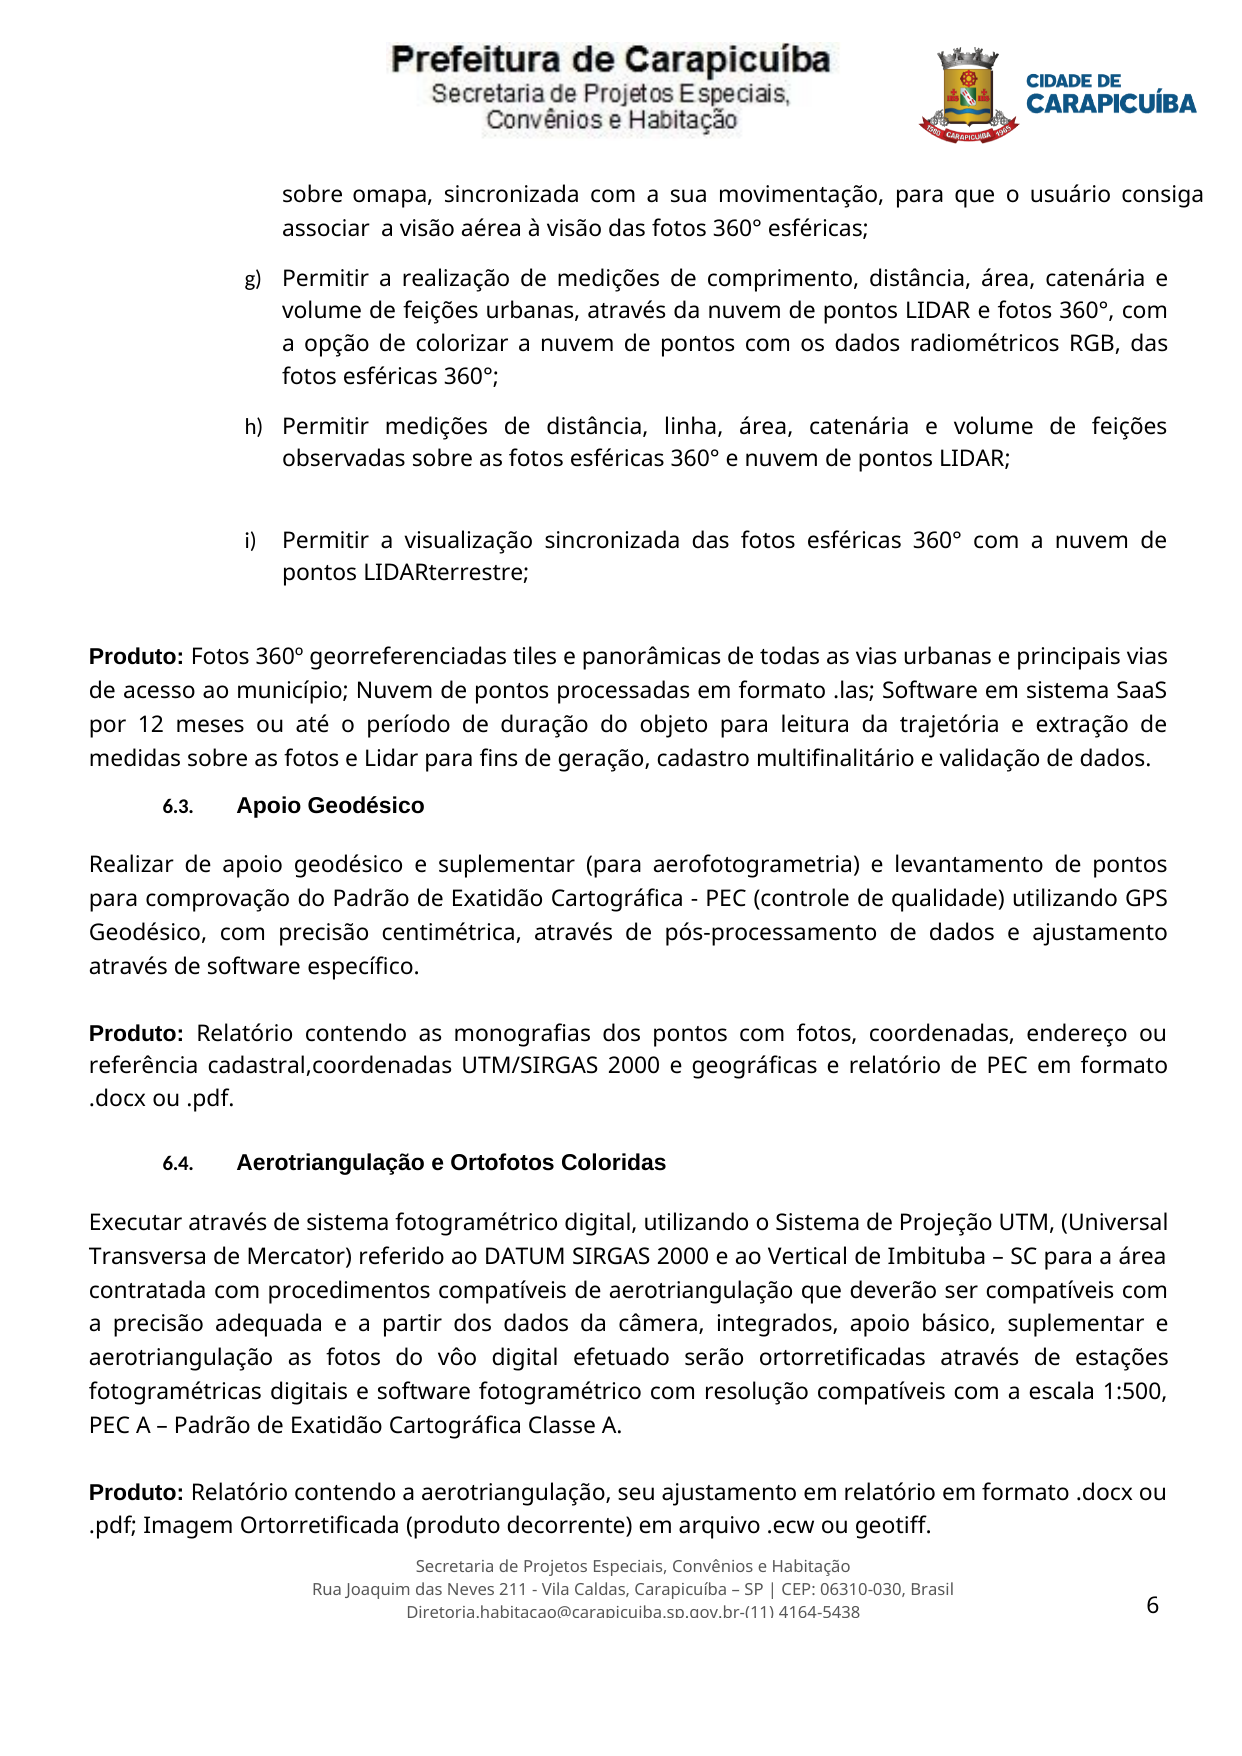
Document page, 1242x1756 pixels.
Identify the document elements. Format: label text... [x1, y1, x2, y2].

subtitle Apoio Geodésico [162, 792, 1210, 818]
picture [918, 47, 1197, 144]
list Permitir a realização de medições de comprimento, distância, área, catenária e volume de feições urbanas, através da nuvem de pontos LIDAR e fotos 360°, com a opção de colorizar a nuvem de pontos com os dados radiométricos RGB, das fotos esféricas 360°; [244, 261, 1169, 391]
picture [386, 42, 842, 141]
text Produto: Fotos 360º georreferenciadas tiles e panorâmicas de todas as vias urbanas e principais vias de acesso ao município; Nuvem de pontos processadas em formato .las; Software em sistema SaaS por 12 meses ou até o período de duração do objeto para leitura da trajetória e extração de medidas sobre as fotos e Lidar para fins de geração, cadastro multifinalitário e validação de dados. [89, 640, 1169, 773]
subtitle Aerotriangulação e Ortofotos Coloridas [162, 1149, 1210, 1176]
text Produto: Relatório contendo as monografias dos pontos com fotos, coordenadas, endereço ou referência cadastral,coordenadas UTM/SIRGAS 2000 e geográficas e relatório de PEC em formato .docx ou .pdf. [89, 1017, 1169, 1113]
list Permitir medições de distância, linha, área, catenária e volume de feições observadas sobre as fotos esféricas 360° e nuvem de pontos LIDAR; [244, 410, 1169, 473]
list Permitir a visualização sincronizada das fotos esféricas 360° com a nuvem de pontos LIDARterrestre; [244, 524, 1169, 588]
text sobre omapa, sincronizada com a sua movimentação, para que o usuário consiga associar a visão aérea à visão das fotos 360° esféricas; [282, 178, 1210, 243]
text Produto: Relatório contendo a aerotriangulação, seu ajustamento em relatório em formato .docx ou .pdf; Imagem Ortorretificada (produto decorrente) em arquivo .ecw ou geotiff. [89, 1476, 1168, 1541]
text Realizar de apoio geodésico e suplementar (para aerofotogrametria) e levantamento de pontos para comprovação do Padrão de Exatidão Cartográfica - PEC (controle de qualidade) utilizando GPS Geodésico, com precisão centimétrica, através de pós-processamento de dados e ajustamento através de software específico. [89, 848, 1169, 981]
text Executar através de sistema fotogramétrico digital, utilizando o Sistema de Projeção UTM, (Universal Transversa de Mercator) referido ao DATUM SIRGAS 2000 e ao Vertical de Imbituba – SC para a área contratada com procedimentos compatíveis de aerotriangulação que deverão ser compatíveis com a precisão adequada e a partir dos dados da câmera, integrados, apoio básico, suplementar e aerotriangulação as fotos do vôo digital efetuado serão ortorretificadas através de estações fotogramétricas digitais e software fotogramétrico com resolução compatíveis com a escala 1:500, PEC A – Padrão de Exatidão Cartográfica Classe A. [89, 1206, 1169, 1440]
